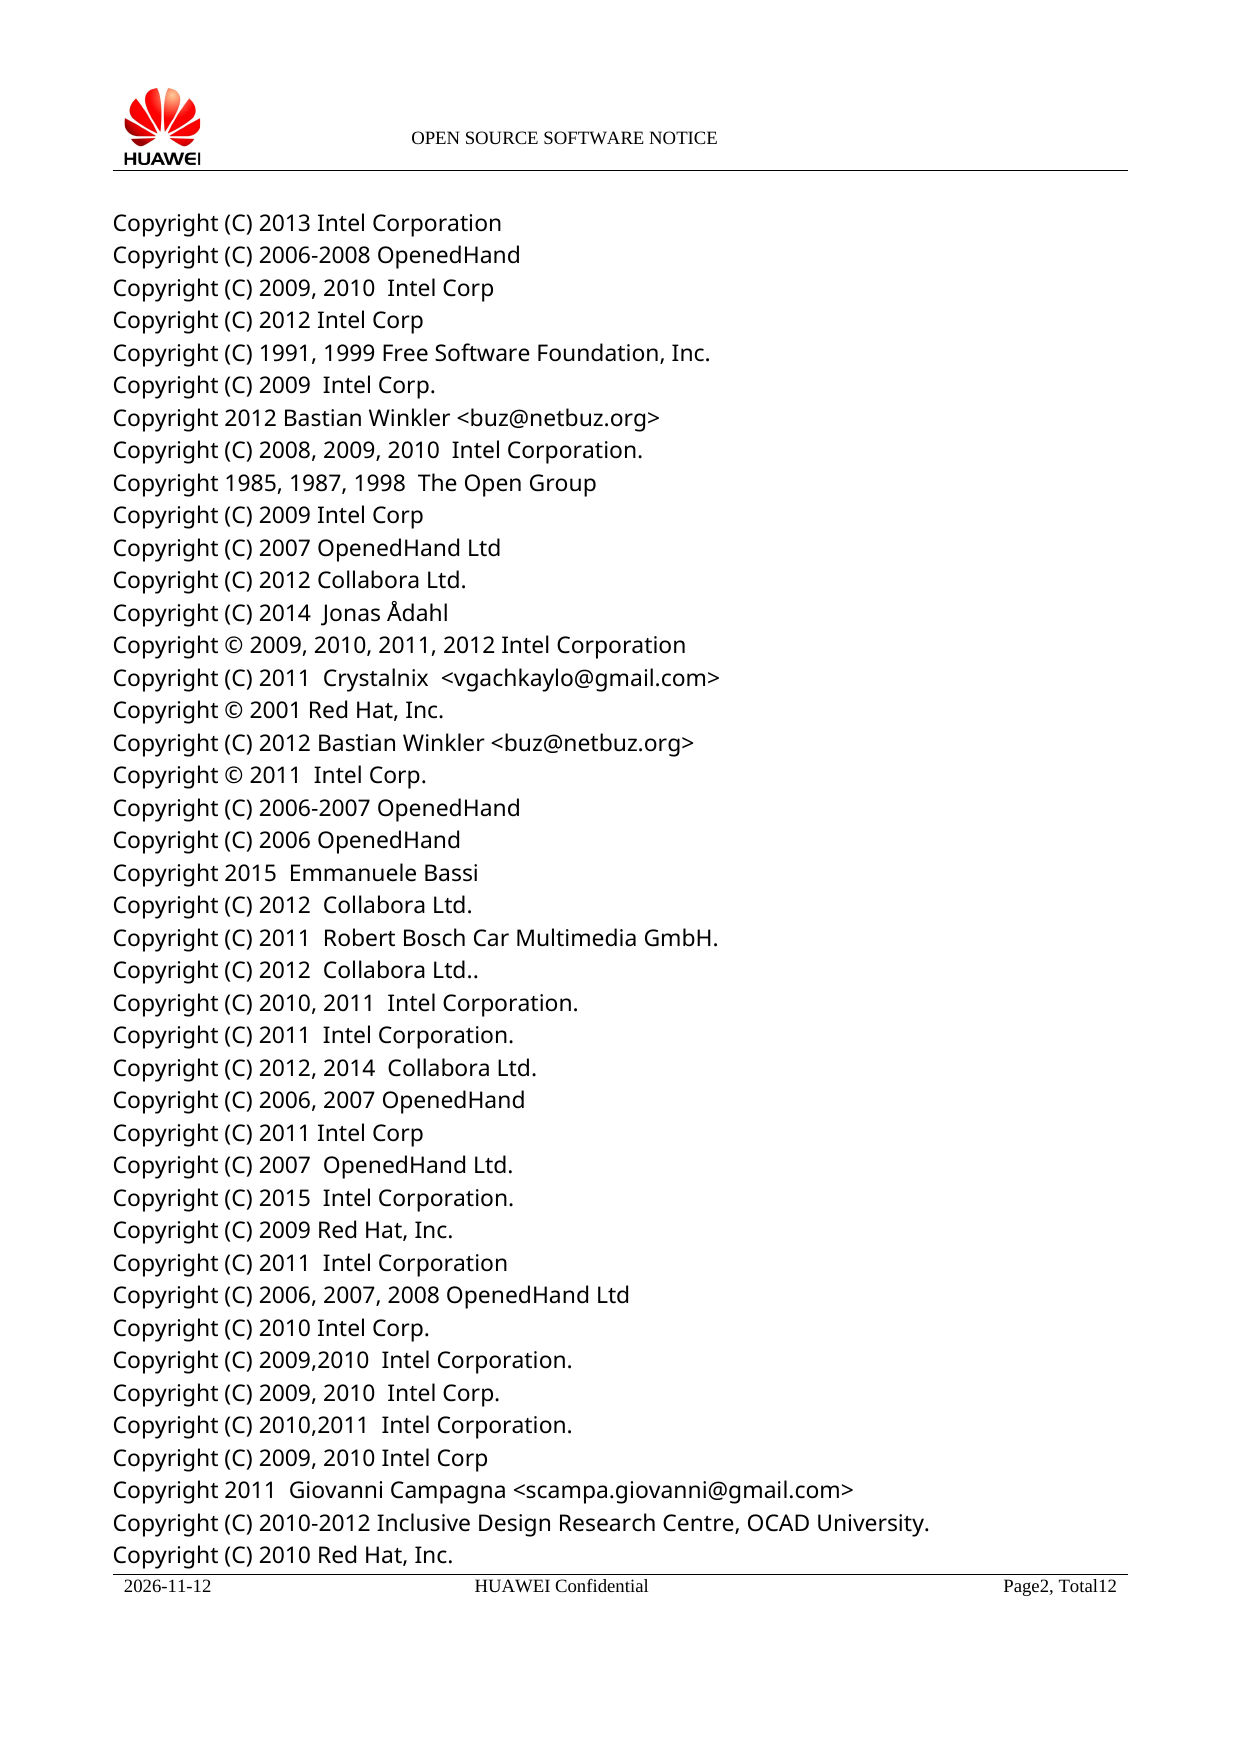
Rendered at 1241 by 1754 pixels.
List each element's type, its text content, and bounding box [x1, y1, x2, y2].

picture [124, 88, 201, 165]
